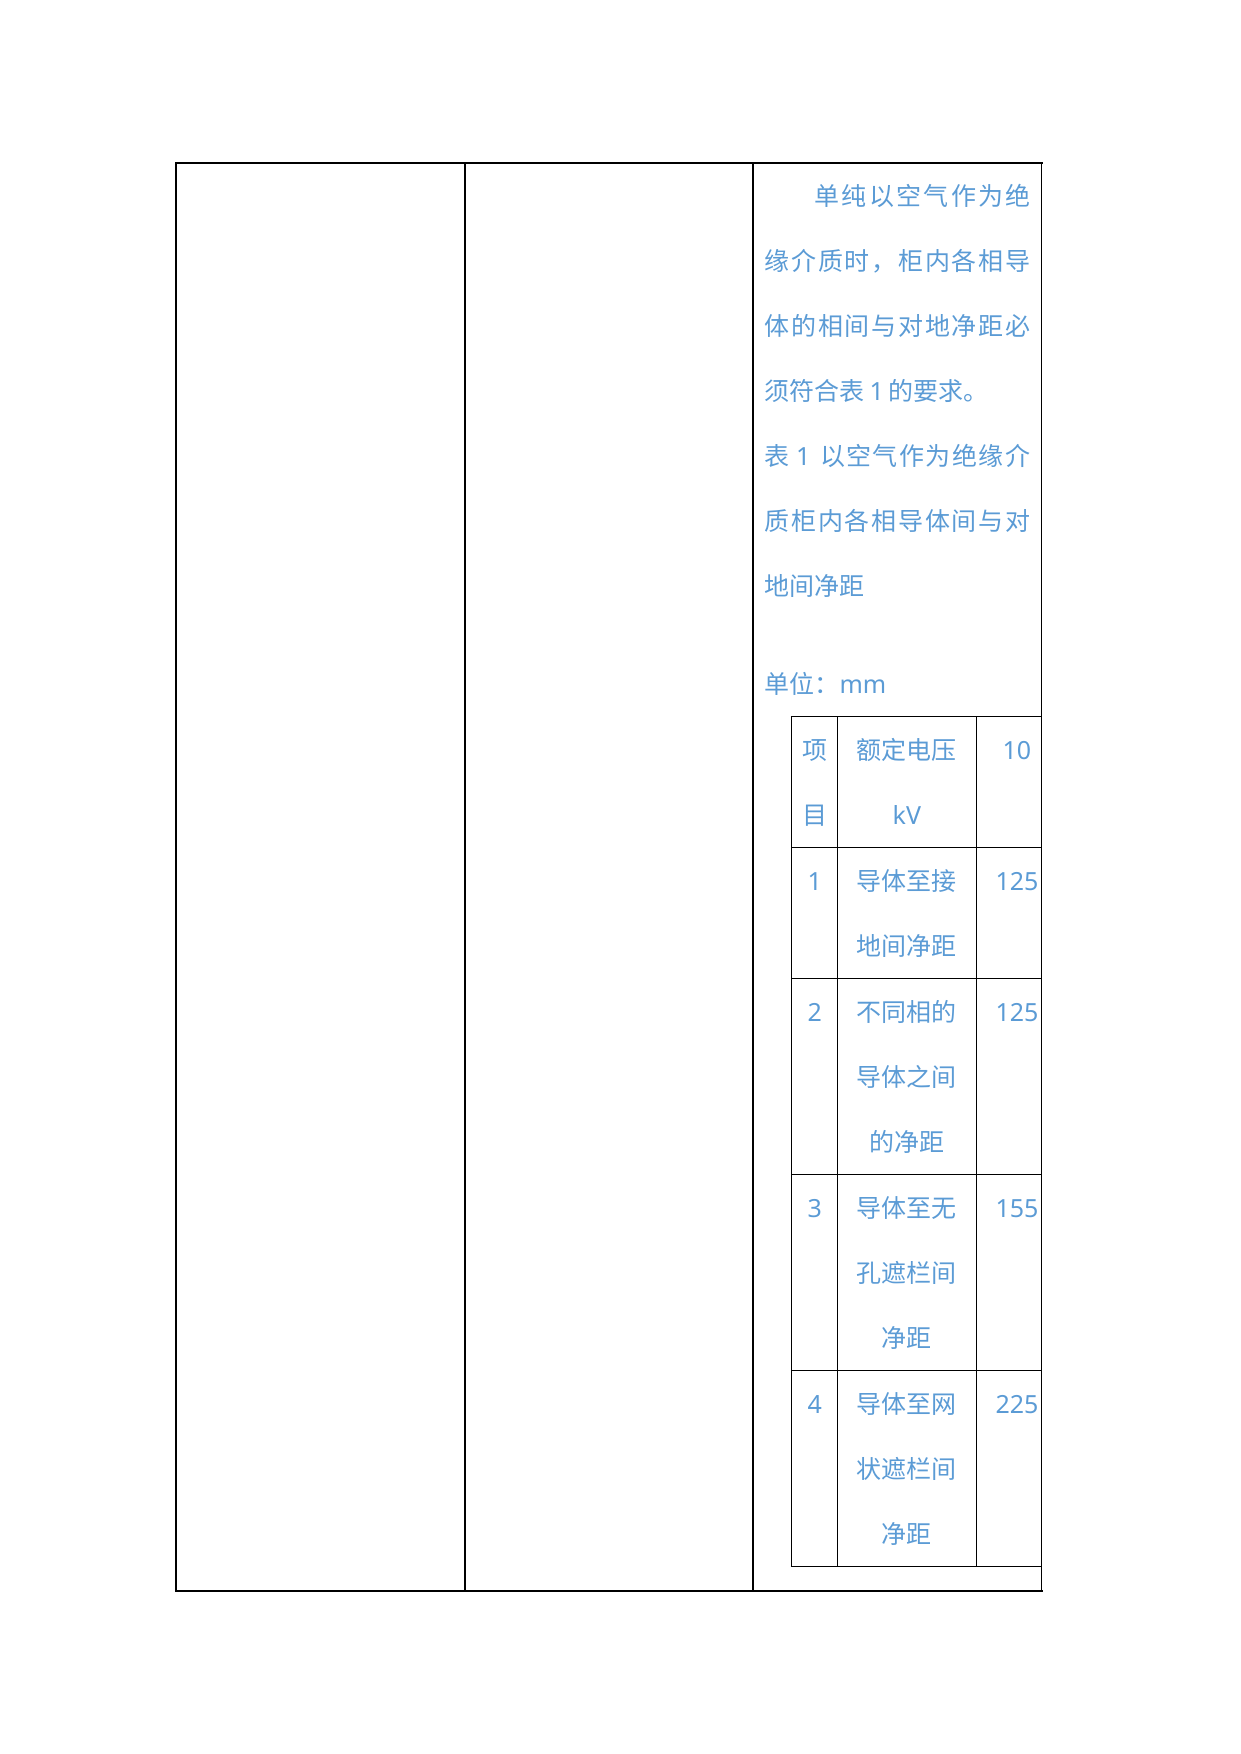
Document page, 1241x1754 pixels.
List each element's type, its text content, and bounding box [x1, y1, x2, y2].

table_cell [754, 164, 1041, 1590]
table_cell [177, 164, 464, 1590]
table_cell 1 [466, 164, 752, 1590]
